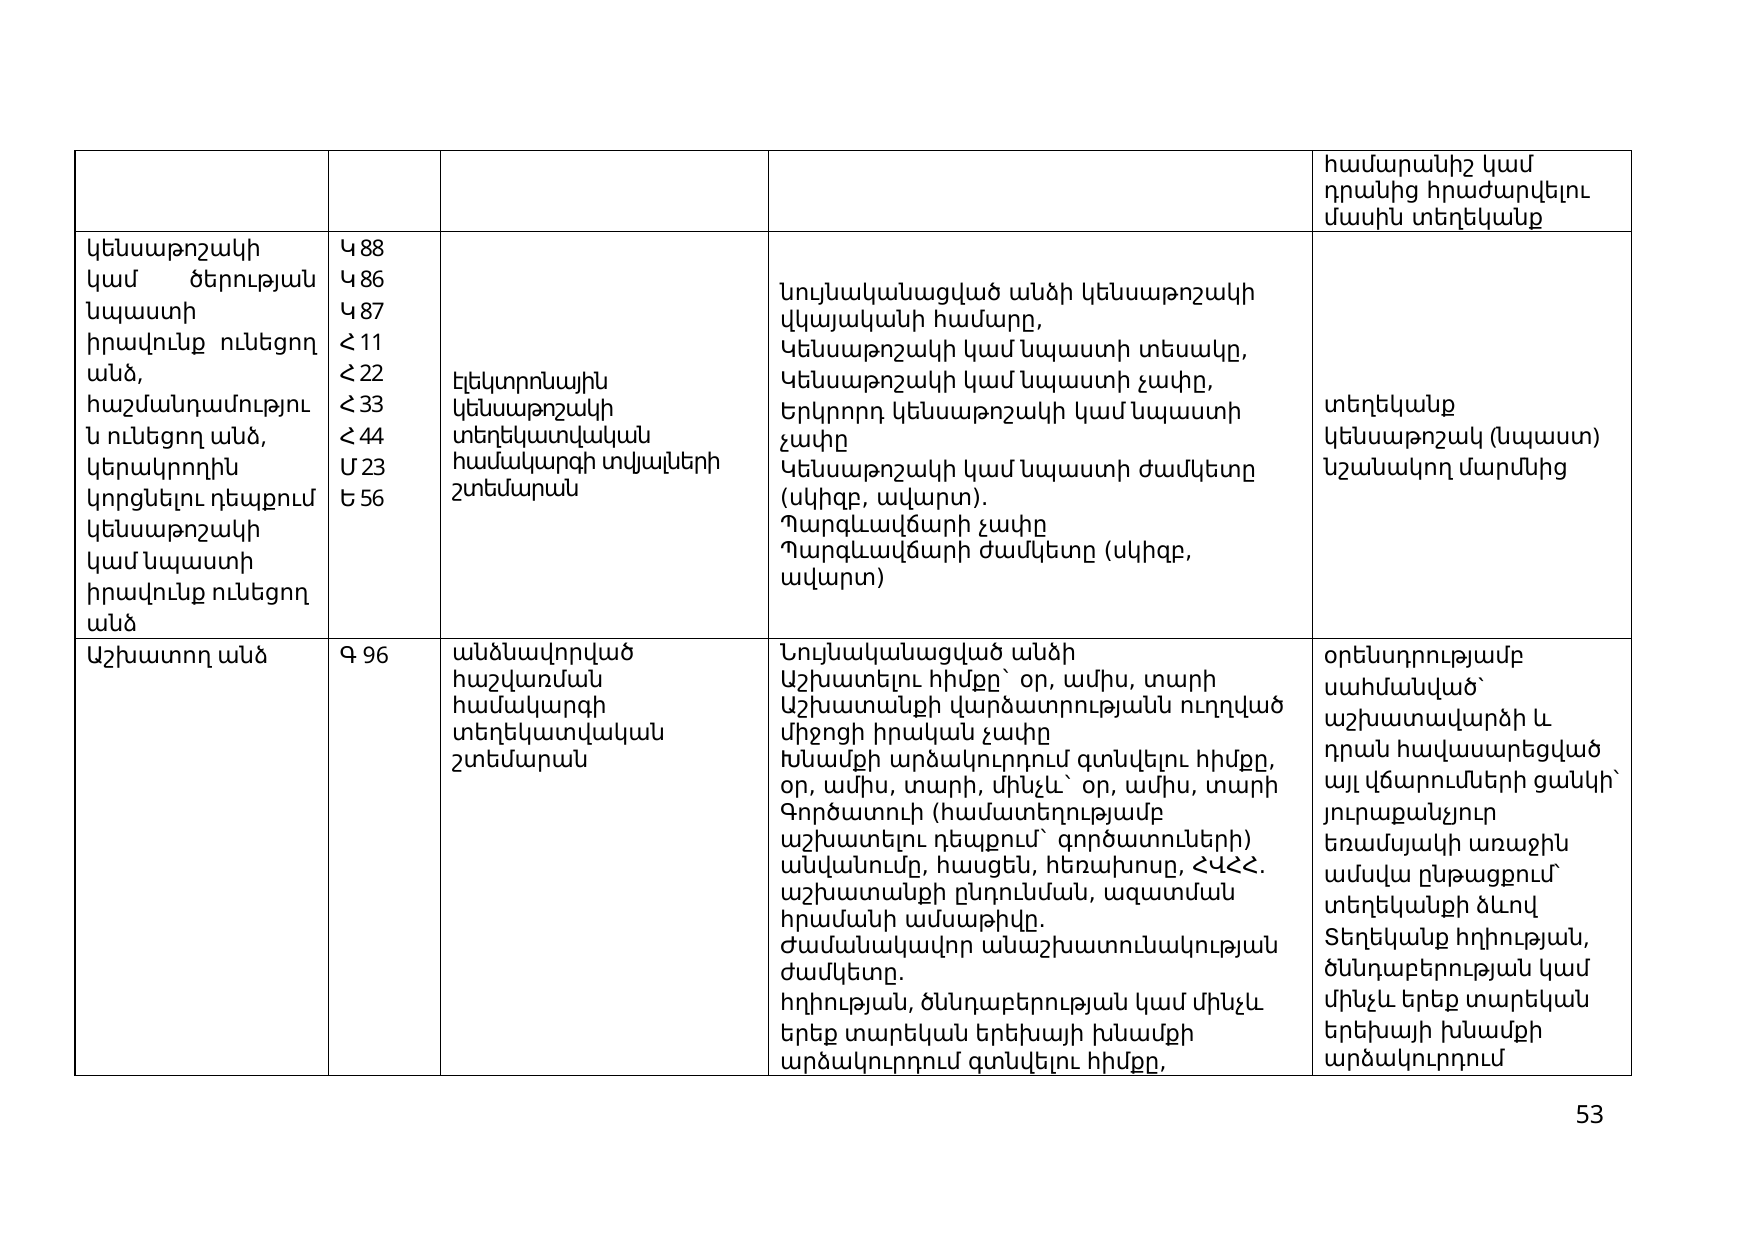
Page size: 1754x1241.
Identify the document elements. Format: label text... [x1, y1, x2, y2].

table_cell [1313, 151, 1631, 231]
table_cell Գ 96 [329, 639, 440, 1075]
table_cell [76, 151, 328, 231]
table_cell Կ 88 Կ 86 Կ 87 Հ 11 Հ 22 Հ 33 Հ 44 Մ 23 Ե 56 [329, 232, 440, 638]
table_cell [441, 151, 768, 231]
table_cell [769, 151, 1312, 231]
table_cell նույնականացված անձի կենսաթոշակի վկայականի համարը, Կենսաթոշակի կամ նպաստի տեսակը, Կենսաթոշակի կամ նպաստի չափը, Երկրորդ կենսաթոշակի կամ նպաստի չափը Կենսաթոշակի կամ նպաստի ժամկետը (սկիզբ, ավարտ). Պարգևավճարի չափը Պարգևավճարի ժամկետը (սկիզբ, ավարտ) [769, 232, 1312, 638]
table_cell էլեկտրոնային կենuաթոշակի տեղեկատվական համակարգի տվյալների շտեմարան [441, 232, 768, 638]
table_cell տեղեկանք կենսաթոշակ (նպաստ) նշանակող մարմնից [1313, 232, 1631, 638]
table_cell [329, 151, 440, 231]
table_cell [1313, 639, 1631, 1075]
table_cell կենսաթոշակի կամ ծերության նպաստի իրավունք ունեցող անձ, հաշմանդամություն ունեցող անձ, կերակրողին կորցնելու դեպքում կենսաթոշակի կամ նպաստի իրավունք ունեցող անձ [76, 232, 328, 638]
table_cell Աշխատող անձ [76, 639, 328, 1075]
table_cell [769, 639, 1312, 1075]
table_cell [441, 639, 768, 1075]
